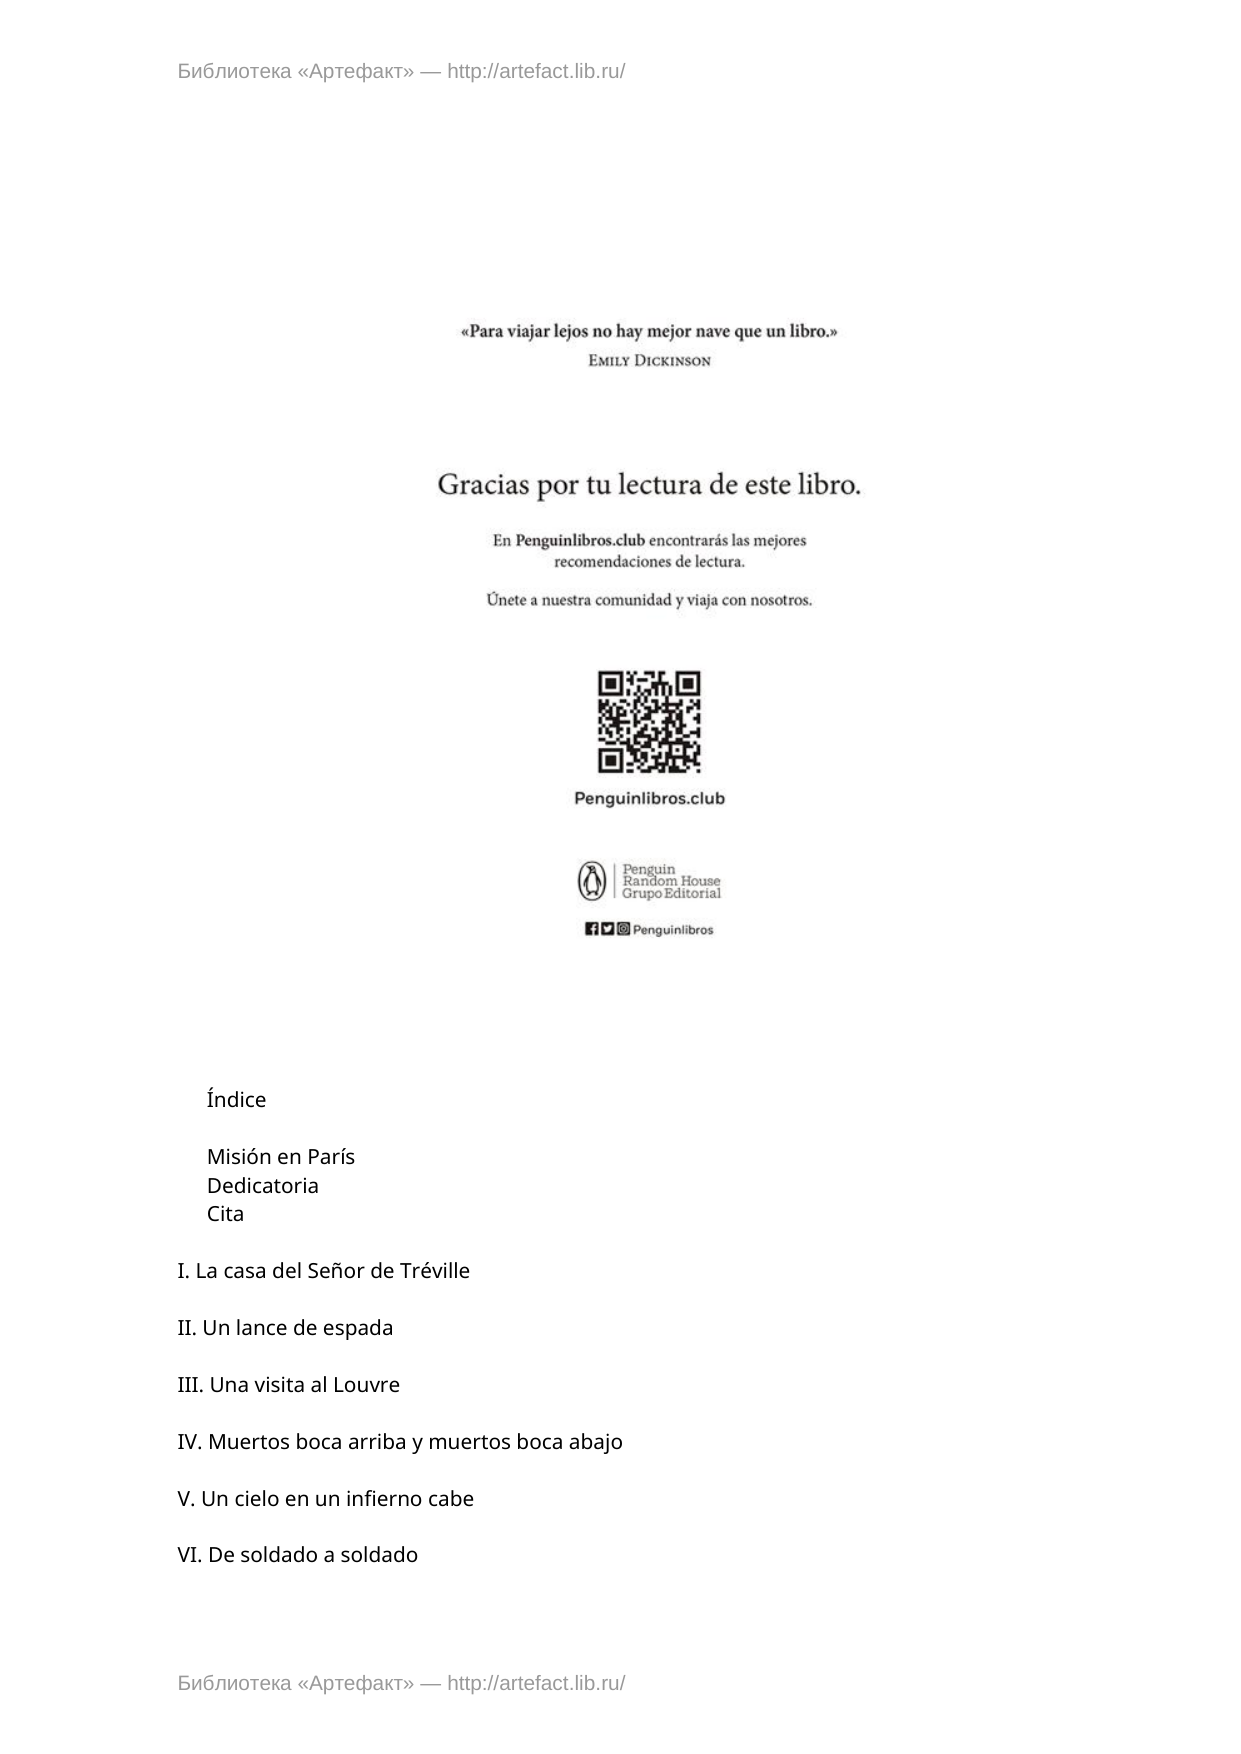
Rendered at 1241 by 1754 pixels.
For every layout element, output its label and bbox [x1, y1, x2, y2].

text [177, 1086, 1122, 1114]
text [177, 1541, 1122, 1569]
picture [326, 118, 973, 1057]
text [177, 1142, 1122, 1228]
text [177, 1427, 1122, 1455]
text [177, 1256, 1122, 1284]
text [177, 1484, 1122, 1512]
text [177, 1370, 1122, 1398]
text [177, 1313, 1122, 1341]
